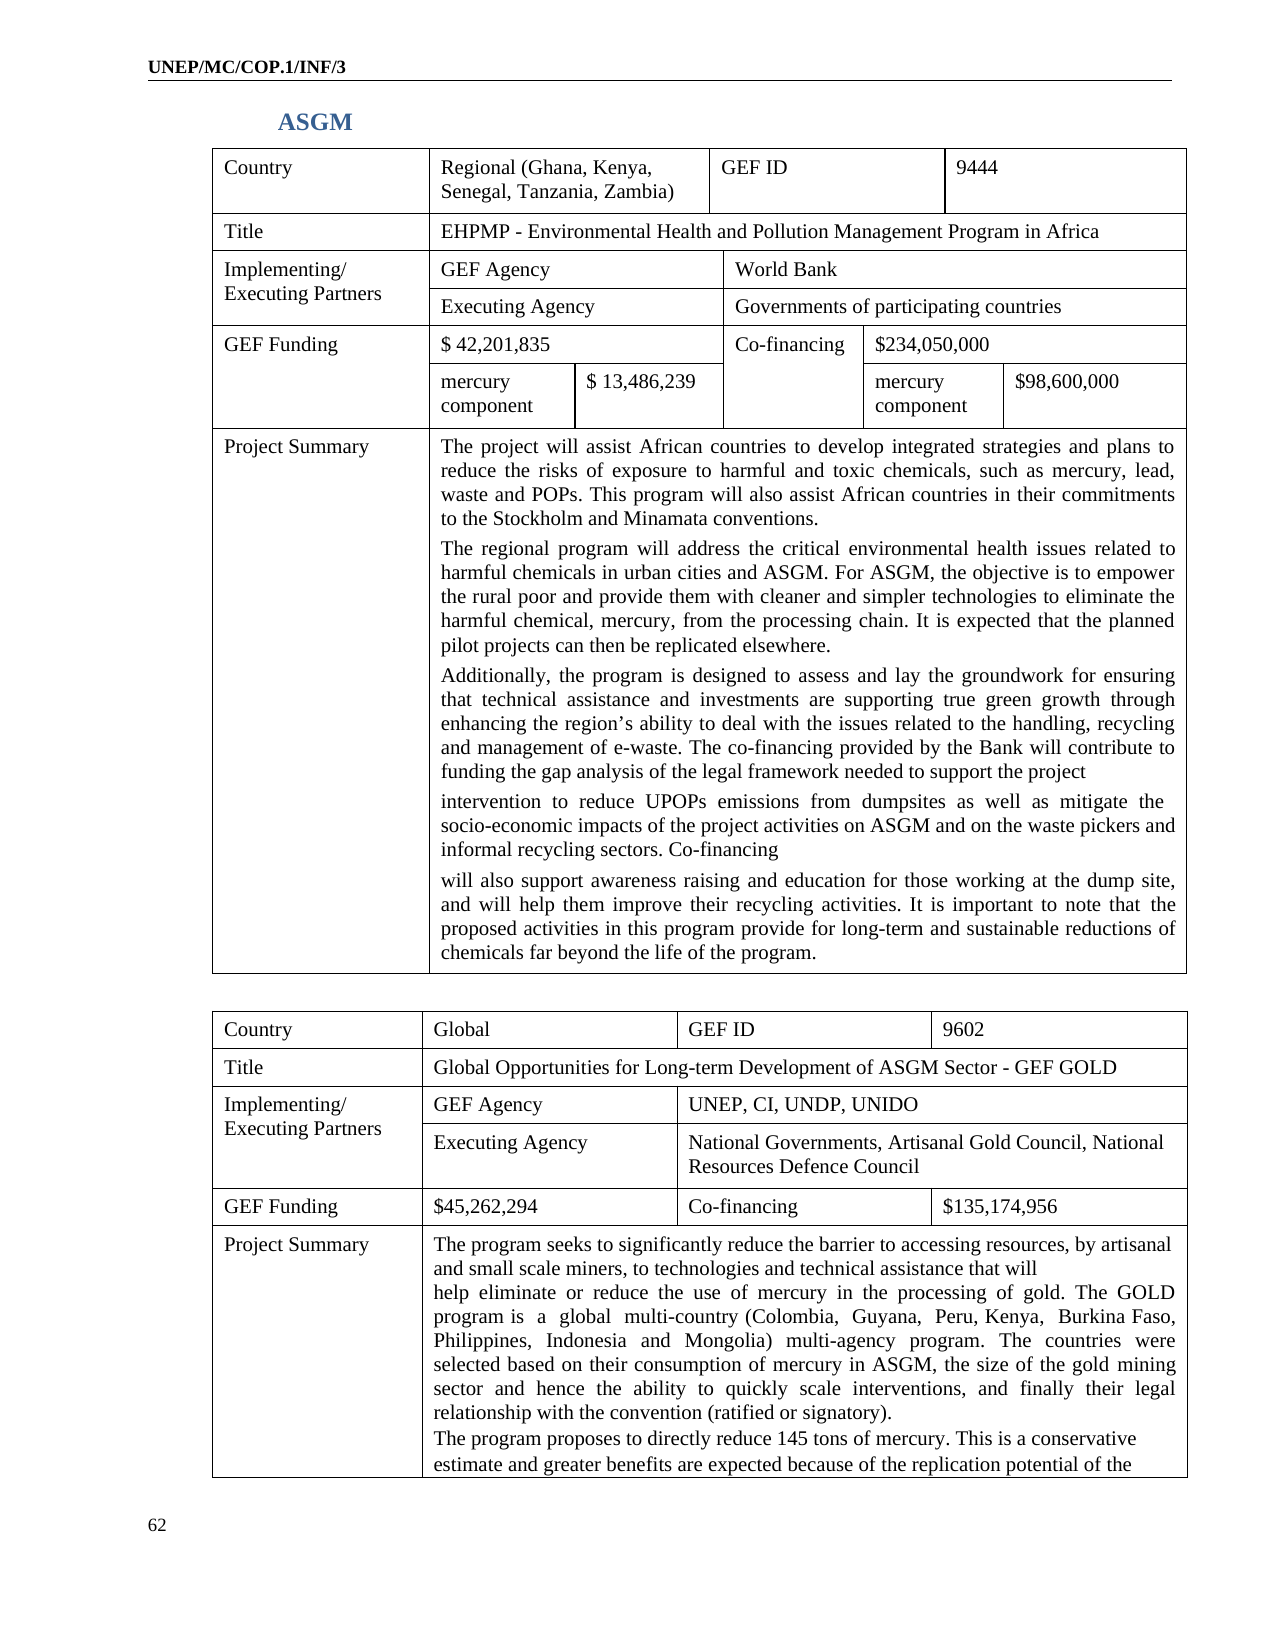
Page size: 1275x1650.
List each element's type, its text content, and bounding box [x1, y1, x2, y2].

table_cell Global Opportunities for Long-term Development of ASGM Sector - GEF GOLD [423, 1049, 1187, 1086]
table_cell Title [213, 1049, 422, 1086]
table_cell Executing Agency [423, 1124, 677, 1188]
table_cell Co-financing [724, 326, 863, 427]
title ASGM [278, 107, 1172, 136]
table_header Country [213, 1012, 422, 1048]
table_cell Project Summary [213, 1226, 422, 1477]
table_cell GEF Agency [423, 1087, 677, 1123]
table_cell Co-financing [678, 1189, 931, 1225]
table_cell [423, 1226, 1187, 1477]
table_cell Project Summary [213, 429, 429, 973]
table_header 9444 [946, 149, 1186, 213]
table_cell mercury component [430, 364, 574, 427]
table_cell $ 42,201,835 [430, 326, 723, 363]
table_cell $234,050,000 [864, 326, 1186, 363]
table_cell Executing Agency [430, 289, 723, 325]
table_cell Implementing/ Executing Partners [213, 251, 429, 325]
table_cell National Governments, Artisanal Gold Council, National Resources Defence Council [678, 1124, 1187, 1188]
table_cell World Bank [724, 251, 1186, 288]
table_cell GEF Agency [430, 251, 723, 288]
table_cell $98,600,000 [1004, 364, 1186, 427]
table_cell GEF Funding [213, 1189, 422, 1225]
table_header Global [423, 1012, 677, 1048]
table_header GEF ID [678, 1012, 931, 1048]
table_cell Implementing/ Executing Partners [213, 1087, 422, 1188]
table_cell Governments of participating countries [724, 289, 1186, 325]
table_cell Title [213, 214, 429, 250]
table_cell $135,174,956 [932, 1189, 1187, 1225]
table_cell mercury component [864, 364, 1003, 427]
table_cell EHPMP - Environmental Health and Pollution Management Program in Africa [430, 214, 1186, 250]
table_cell UNEP, CI, UNDP, UNIDO [678, 1087, 1187, 1123]
table_header GEF ID [710, 149, 944, 213]
table_cell $ 13,486,239 [576, 364, 723, 427]
table_cell GEF Funding [213, 326, 429, 427]
table_cell The project will assist African countries to develop integrated strategies and plans to reduce the risks of exposure to harmful and toxic chemicals, such as mercury, lead, waste and POPs. This program will also assist African countries in their commitments to the Stockholm and Minamata conventions. The regional program will address the critical environmental health issues related to harmful chemicals in urban cities and ASGM. For ASGM, the objective is to empower the rural poor and provide them with cleaner and simpler technologies to eliminate the harmful chemical, mercury, from the processing chain. It is expected that the planned pilot projects can then be replicated elsewhere. Additionally, the program is designed to assess and lay the groundwork for ensuring that technical assistance and investments are supporting true green growth through enhancing the region’s ability to deal with the issues related to the handling, recycling and management of e-waste. The co-financing provided by the Bank will contribute to funding the gap analysis of the legal framework needed to support the project intervention to reduce UPOPs emissions from dumpsites as well as mitigate the socio-economic impacts of the project activities on ASGM and on the waste pickers and informal recycling sectors. Co-financing will also support awareness raising and education for those working at the dump site, and will help them improve their recycling activities. It is important to note that the proposed activities in this program provide for long-term and sustainable reductions of chemicals far beyond the life of the program. [430, 429, 1186, 973]
table_header Regional (Ghana, Kenya, Senegal, Tanzania, Zambia) [430, 149, 709, 213]
table_cell $45,262,294 [423, 1189, 677, 1225]
table_header 9602 [932, 1012, 1187, 1048]
table_header Country [213, 149, 429, 213]
